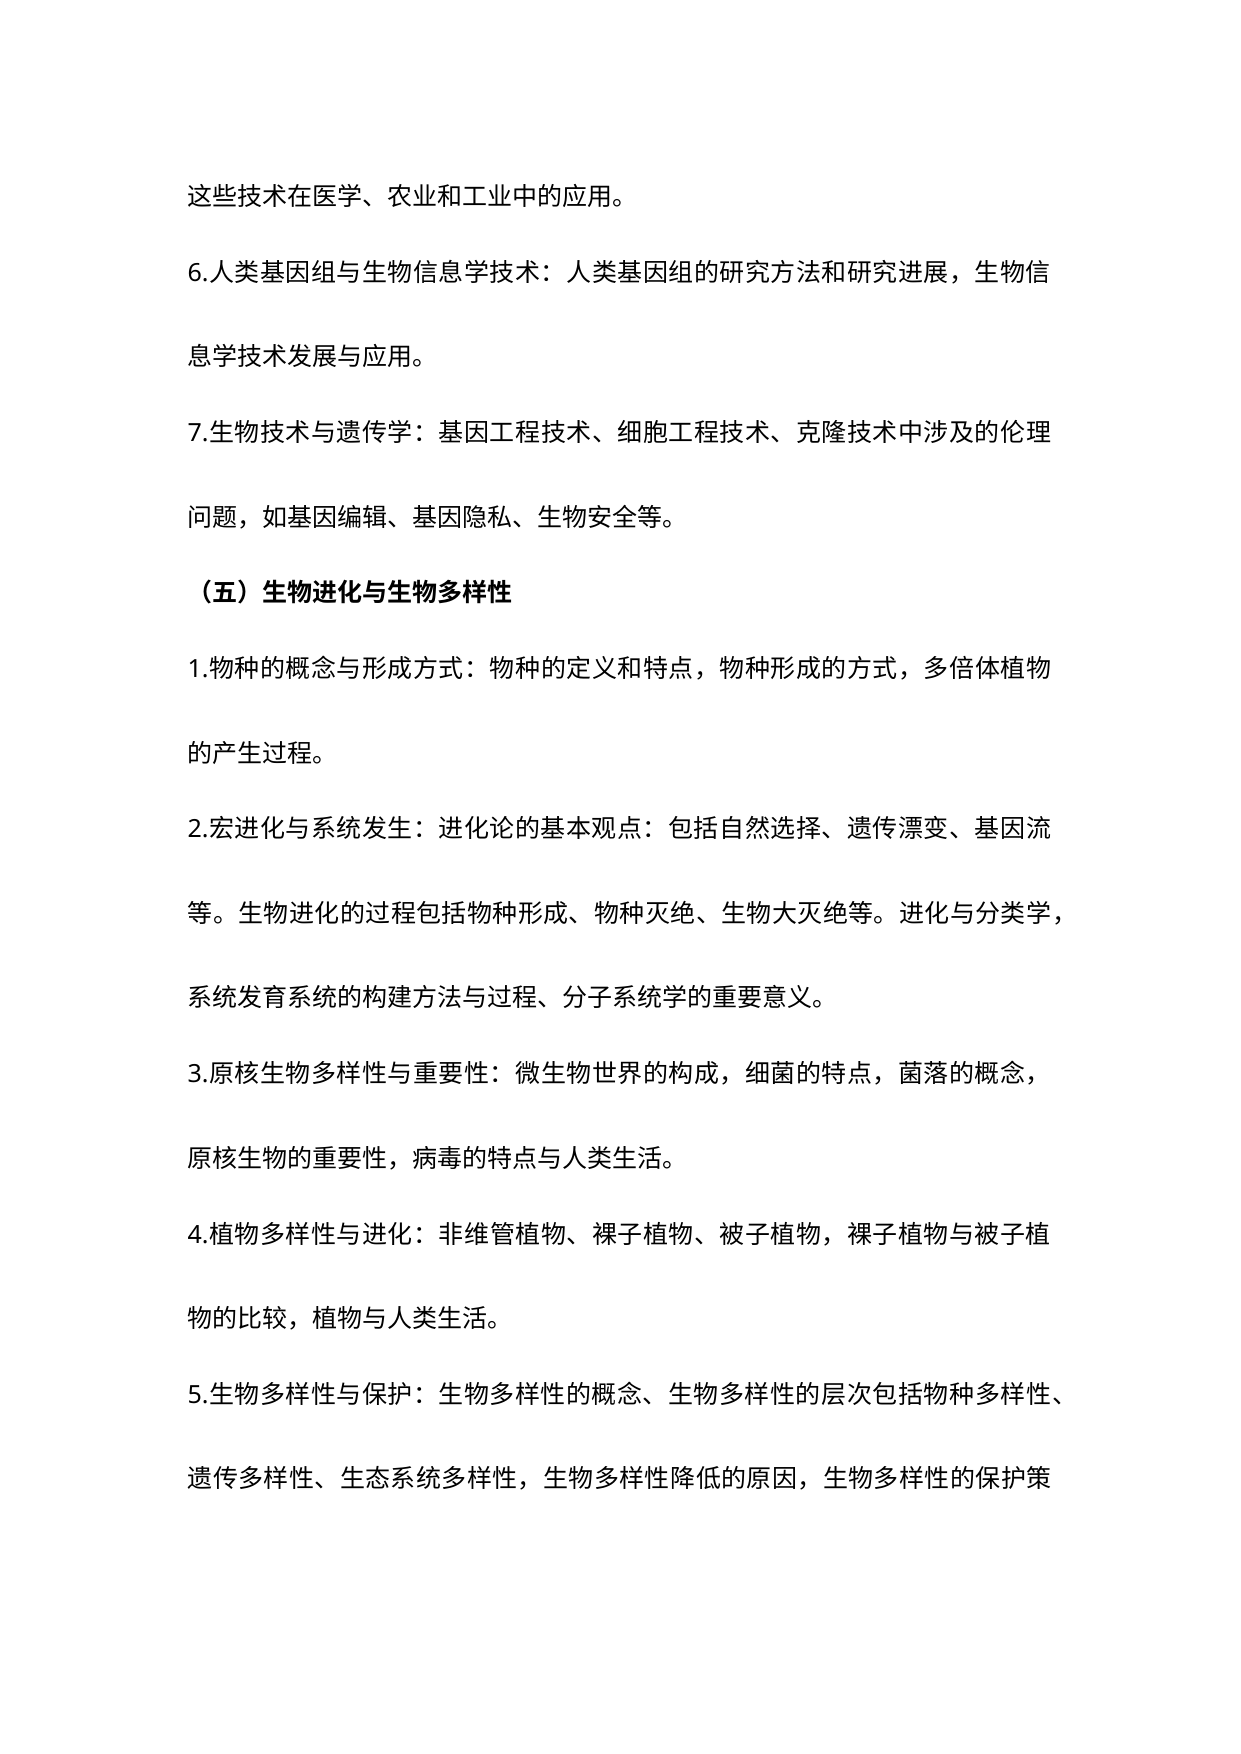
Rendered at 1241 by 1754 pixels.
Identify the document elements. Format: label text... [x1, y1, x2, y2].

text 2.宏进化与系统发生：进化论的基本观点：包括自然选择、遗传漂变、基因流等。生物进化的过程包括物种形成、物种灭绝、生物大灭绝等。进化与分类学，系统发育系统的构建方法与过程、分子系统学的重要意义。 [187, 794, 1053, 1028]
text 3.原核生物多样性与重要性：微生物世界的构成，细菌的特点，菌落的概念，原核生物的重要性，病毒的特点与人类生活。 [187, 1039, 1053, 1189]
text 7.生物技术与遗传学：基因工程技术、细胞工程技术、克隆技术中涉及的伦理问题，如基因编辑、基因隐私、生物安全等。 [187, 398, 1053, 548]
text 1.物种的概念与形成方式：物种的定义和特点，物种形成的方式，多倍体植物的产生过程。 [187, 634, 1053, 784]
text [187, 1360, 1053, 1509]
text （五）生物进化与生物多样性 [187, 558, 1053, 623]
text 4.植物多样性与进化：非维管植物、裸子植物、被子植物，裸子植物与被子植物的比较，植物与人类生活。 [187, 1200, 1053, 1349]
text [187, 162, 1053, 227]
text 6.人类基因组与生物信息学技术：人类基因组的研究方法和研究进展，生物信息学技术发展与应用。 [187, 238, 1053, 387]
